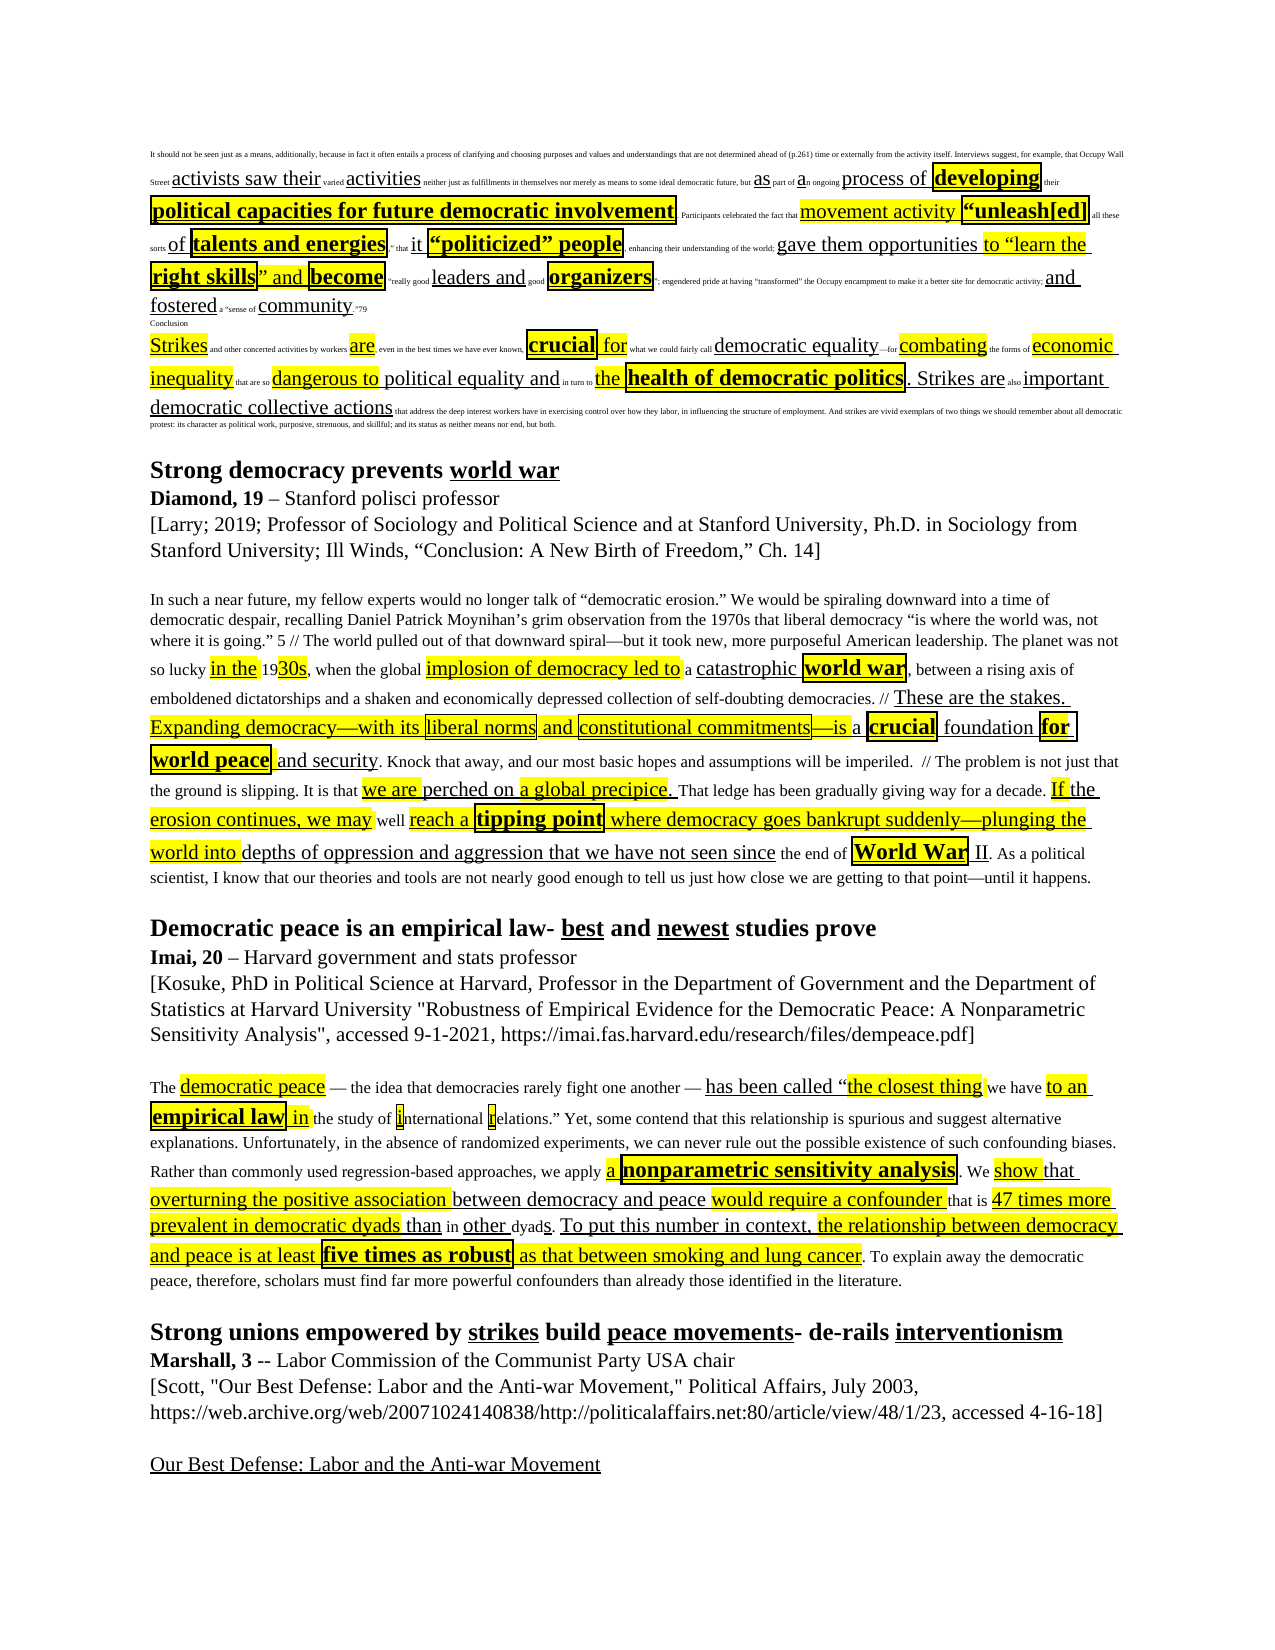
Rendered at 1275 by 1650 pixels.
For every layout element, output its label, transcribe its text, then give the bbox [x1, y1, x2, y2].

text The democratic peace — the idea that democracies rarely fight one another — has been called “the closest thing we have to an empirical law in the study of international relations.” Yet, some contend that this relationship is spurious and suggest alternative explanations. Unfortunately, in the absence of randomized experiments, we can never rule out the possible existence of such confounding biases. Rather than commonly used regression-based approaches, we apply a nonparametric sensitivity analysis. We show that overturning the positive association between democracy and peace would require a confounder that is 47 times more prevalent in democratic dyads than in other dyads. To put this number in context, the relationship between democracy and peace is at least five times as robust as that between smoking and lung cancer. To explain away the democratic peace, therefore, scholars must find far more powerful confounders than already those identified in the literature. [150, 1074, 1125, 1290]
text Imai, 20 – Harvard government and stats professor [150, 944, 1125, 969]
text [Larry; 2019; Professor of Sociology and Political Science and at Stanford University, Ph.D. in Sociology from Stanford University; Ill Winds, “Conclusion: A New Birth of Freedom,” Ch. 14] [150, 512, 1125, 562]
subtitle Strong unions empowered by strikes build peace movements- de-rails interventionism [150, 1317, 1125, 1345]
text Strikes and other concerted activities by workers are, even in the best times we have ever known, crucial for what we could fairly call democratic equality—for combating the forms of economic inequality that are so dangerous to political equality and in turn to the health of democratic politics. Strikes are also important democratic collective actions that address the deep interest workers have in exercising control over how they labor, in influencing the structure of employment. And strikes are vivid exemplars of two things we should remember about all democratic protest: its character as political work, purposive, strenuous, and skillful; and its status as neither means nor end, but both. [150, 329, 1125, 429]
subtitle Democratic peace is an empirical law- best and newest studies prove [150, 913, 1125, 942]
text Marshall, 3 -- Labor Commission of the Communist Party USA chair [150, 1348, 1125, 1372]
text It should not be seen just as a means, additionally, because in fact it often entails a process of clarifying and choosing purposes and values and understandings that are not determined ahead of (p.261) time or externally from the activity itself. Interviews suggest, for example, that Occupy Wall Street activists saw their varied activities neither just as fulfillments in themselves nor merely as means to some ideal democratic future, but as part of an ongoing process of developing their political capacities for future democratic involvement. Participants celebrated the fact that movement activity “unleash[ed] all these sorts of talents and energies,” that it “politicized” people, enhancing their understanding of the world; gave them opportunities to “learn the right skills” and become “really good leaders and good organizers”; engendered pride at having “transformed” the Occupy encampment to make it a better site for democratic activity; and fostered a “sense of community.”79 [150, 150, 1125, 317]
text In such a near future, my fellow experts would no longer talk of “democratic erosion.” We would be spiraling downward into a time of democratic despair, recalling Daniel Patrick Moynihan’s grim observation from the 1970s that liberal democracy “is where the world was, not where it is going.” 5 // The world pulled out of that downward spiral—but it took new, more purposeful American leadership. The planet was not so lucky in the 1930s, when the global implosion of democracy led to a catastrophic world war, between a rising axis of emboldened dictatorships and a shaken and economically depressed collection of self-doubting democracies. // These are the stakes. Expanding democracy—with its liberal norms and constitutional commitments—is a crucial foundation for world peace and security. Knock that away, and our most basic hopes and assumptions will be imperiled. // The problem is not just that the ground is slipping. It is that we are perched on a global precipice. That ledge has been gradually giving way for a decade. If the erosion continues, we may well reach a tipping point where democracy goes bankrupt suddenly—plunging the world into depths of oppression and aggression that we have not seen since the end of World War II. As a political scientist, I know that our theories and tools are not nearly good enough to tell us just how close we are getting to that point—until it happens. [150, 589, 1125, 887]
text Our Best Defense: Labor and the Anti-war Movement [150, 1451, 1125, 1476]
text [Kosuke, PhD in Political Science at Harvard, Professor in the Department of Government and the Department of Statistics at Harvard University "Robustness of Empirical Evidence for the Democratic Peace: A Nonparametric Sensitivity Analysis", accessed 9-1-2021, https://imai.fas.harvard.edu/research/files/dempeace.pdf] [150, 971, 1125, 1046]
subtitle Strong democracy prevents world war [150, 455, 1125, 483]
text [Scott, "Our Best Defense: Labor and the Anti-war Movement," Political Affairs, July 2003, https://web.archive.org/web/20071024140838/http://politicalaffairs.net:80/article/view/48/1/23, accessed 4-16-18] [150, 1374, 1125, 1424]
text Diamond, 19 – Stanford polisci professor [150, 486, 1125, 510]
